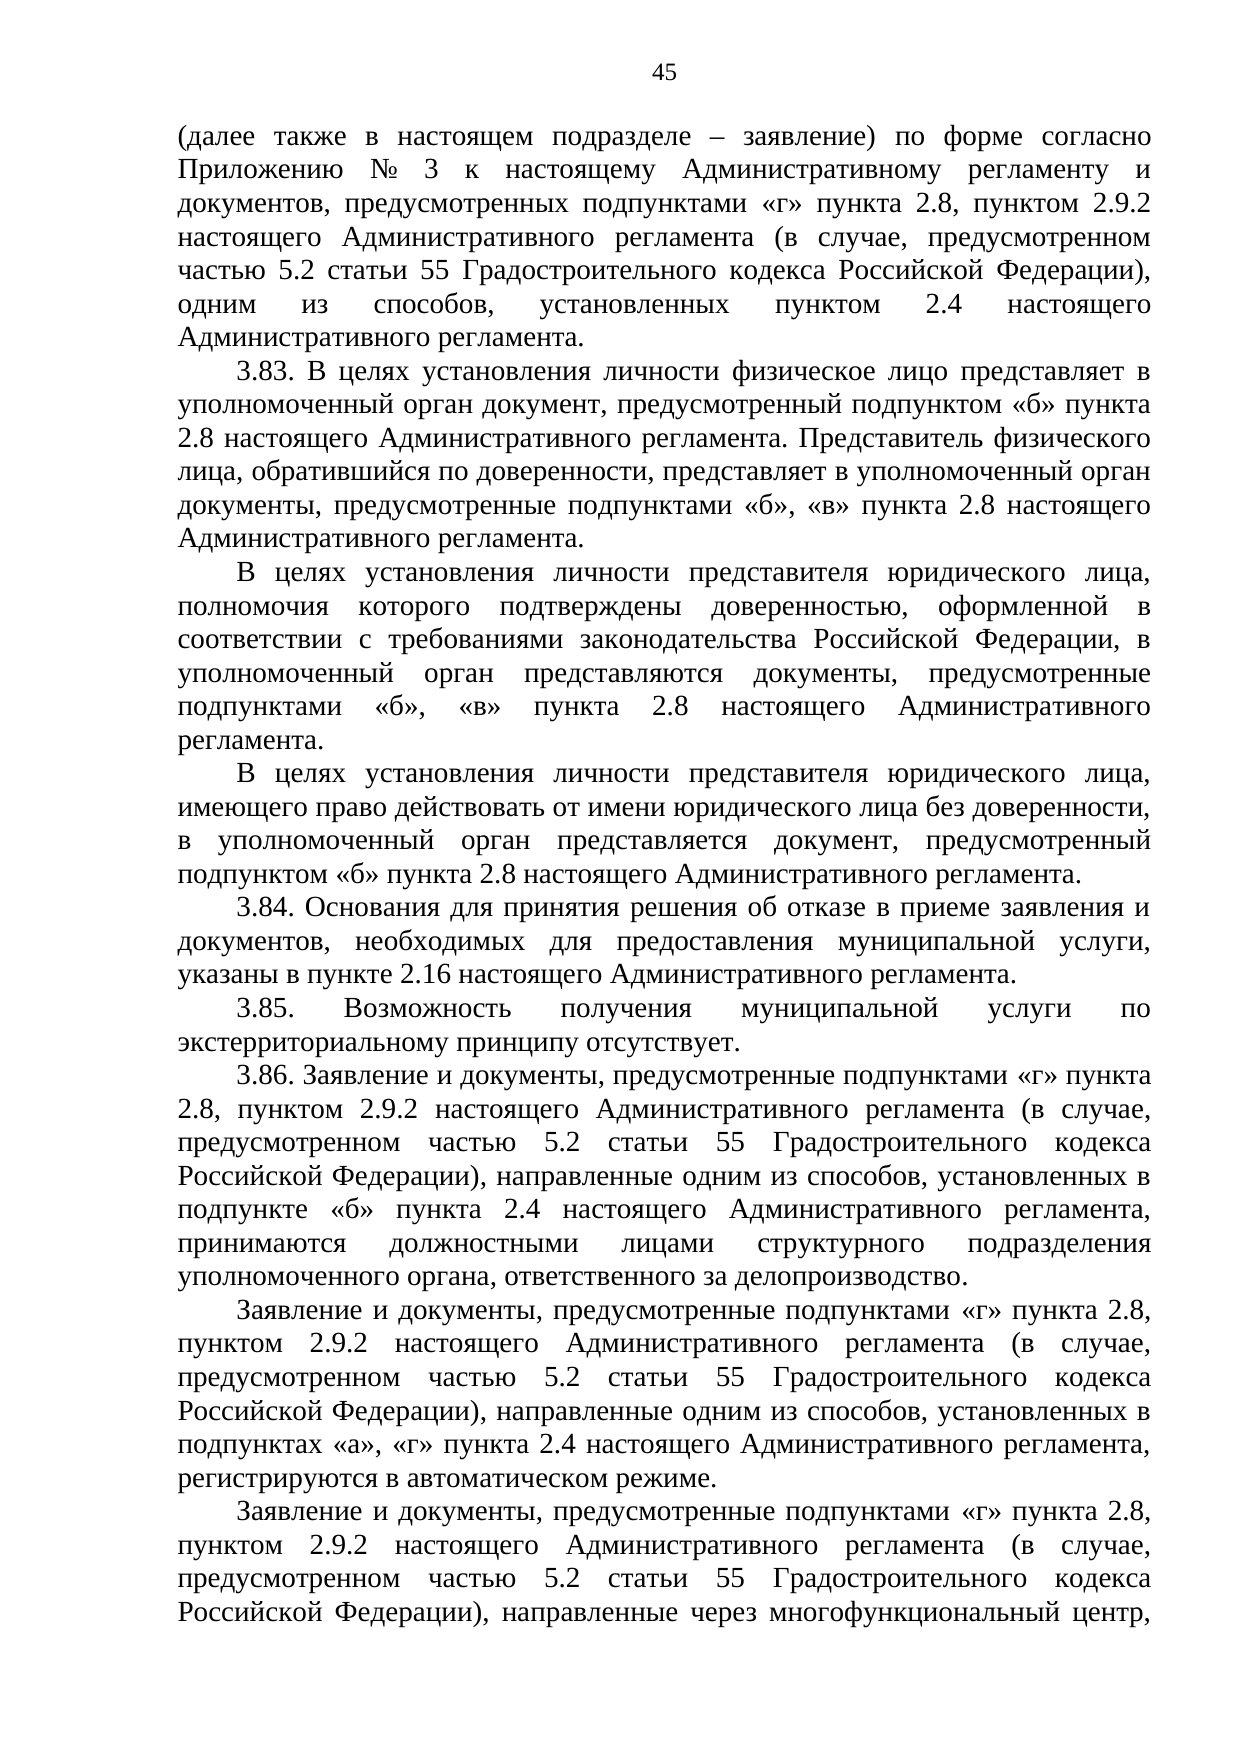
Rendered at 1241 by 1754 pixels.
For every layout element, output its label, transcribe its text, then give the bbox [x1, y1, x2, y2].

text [177, 1493, 1152, 1627]
text 3.86. Заявление и документы, предусмотренные подпунктами «г» пункта 2.8, пунктом 2.9.2 настоящего Административного регламента (в случае, предусмотренном частью 5.2 статьи 55 Градостроительного кодекса Российской Федерации), направленные одним из способов, установленных в подпункте «б» пункта 2.4 настоящего Административного регламента, принимаются должностными лицами структурного подразделения уполномоченного органа, ответственного за делопроизводство. [177, 1057, 1152, 1292]
text 3.85. Возможность получения муниципальной услуги по экстерриториальному принципу отсутствует. [177, 990, 1152, 1057]
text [177, 118, 1152, 353]
text В целях установления личности представителя юридического лица, полномочия которого подтверждены доверенностью, оформленной в соответствии с требованиями законодательства Российской Федерации, в уполномоченный орган представляются документы, предусмотренные подпунктами «б», «в» пункта 2.8 настоящего Административного регламента. [177, 554, 1152, 755]
text 3.83. В целях установления личности физическое лицо представляет в уполномоченный орган документ, предусмотренный подпунктом «б» пункта 2.8 настоящего Административного регламента. Представитель физического лица, обратившийся по доверенности, представляет в уполномоченный орган документы, предусмотренные подпунктами «б», «в» пункта 2.8 настоящего Административного регламента. [177, 353, 1152, 554]
text 3.84. Основания для принятия решения об отказе в приеме заявления и документов, необходимых для предоставления муниципальной услуги, указаны в пункте 2.16 настоящего Административного регламента. [177, 889, 1152, 990]
text В целях установления личности представителя юридического лица, имеющего право действовать от имени юридического лица без доверенности, в уполномоченный орган представляется документ, предусмотренный подпунктом «б» пункта 2.8 настоящего Административного регламента. [177, 755, 1152, 889]
text Заявление и документы, предусмотренные подпунктами «г» пункта 2.8, пунктом 2.9.2 настоящего Административного регламента (в случае, предусмотренном частью 5.2 статьи 55 Градостроительного кодекса Российской Федерации), направленные одним из способов, установленных в подпунктах «а», «г» пункта 2.4 настоящего Административного регламента, регистрируются в автоматическом режиме. [177, 1292, 1152, 1493]
